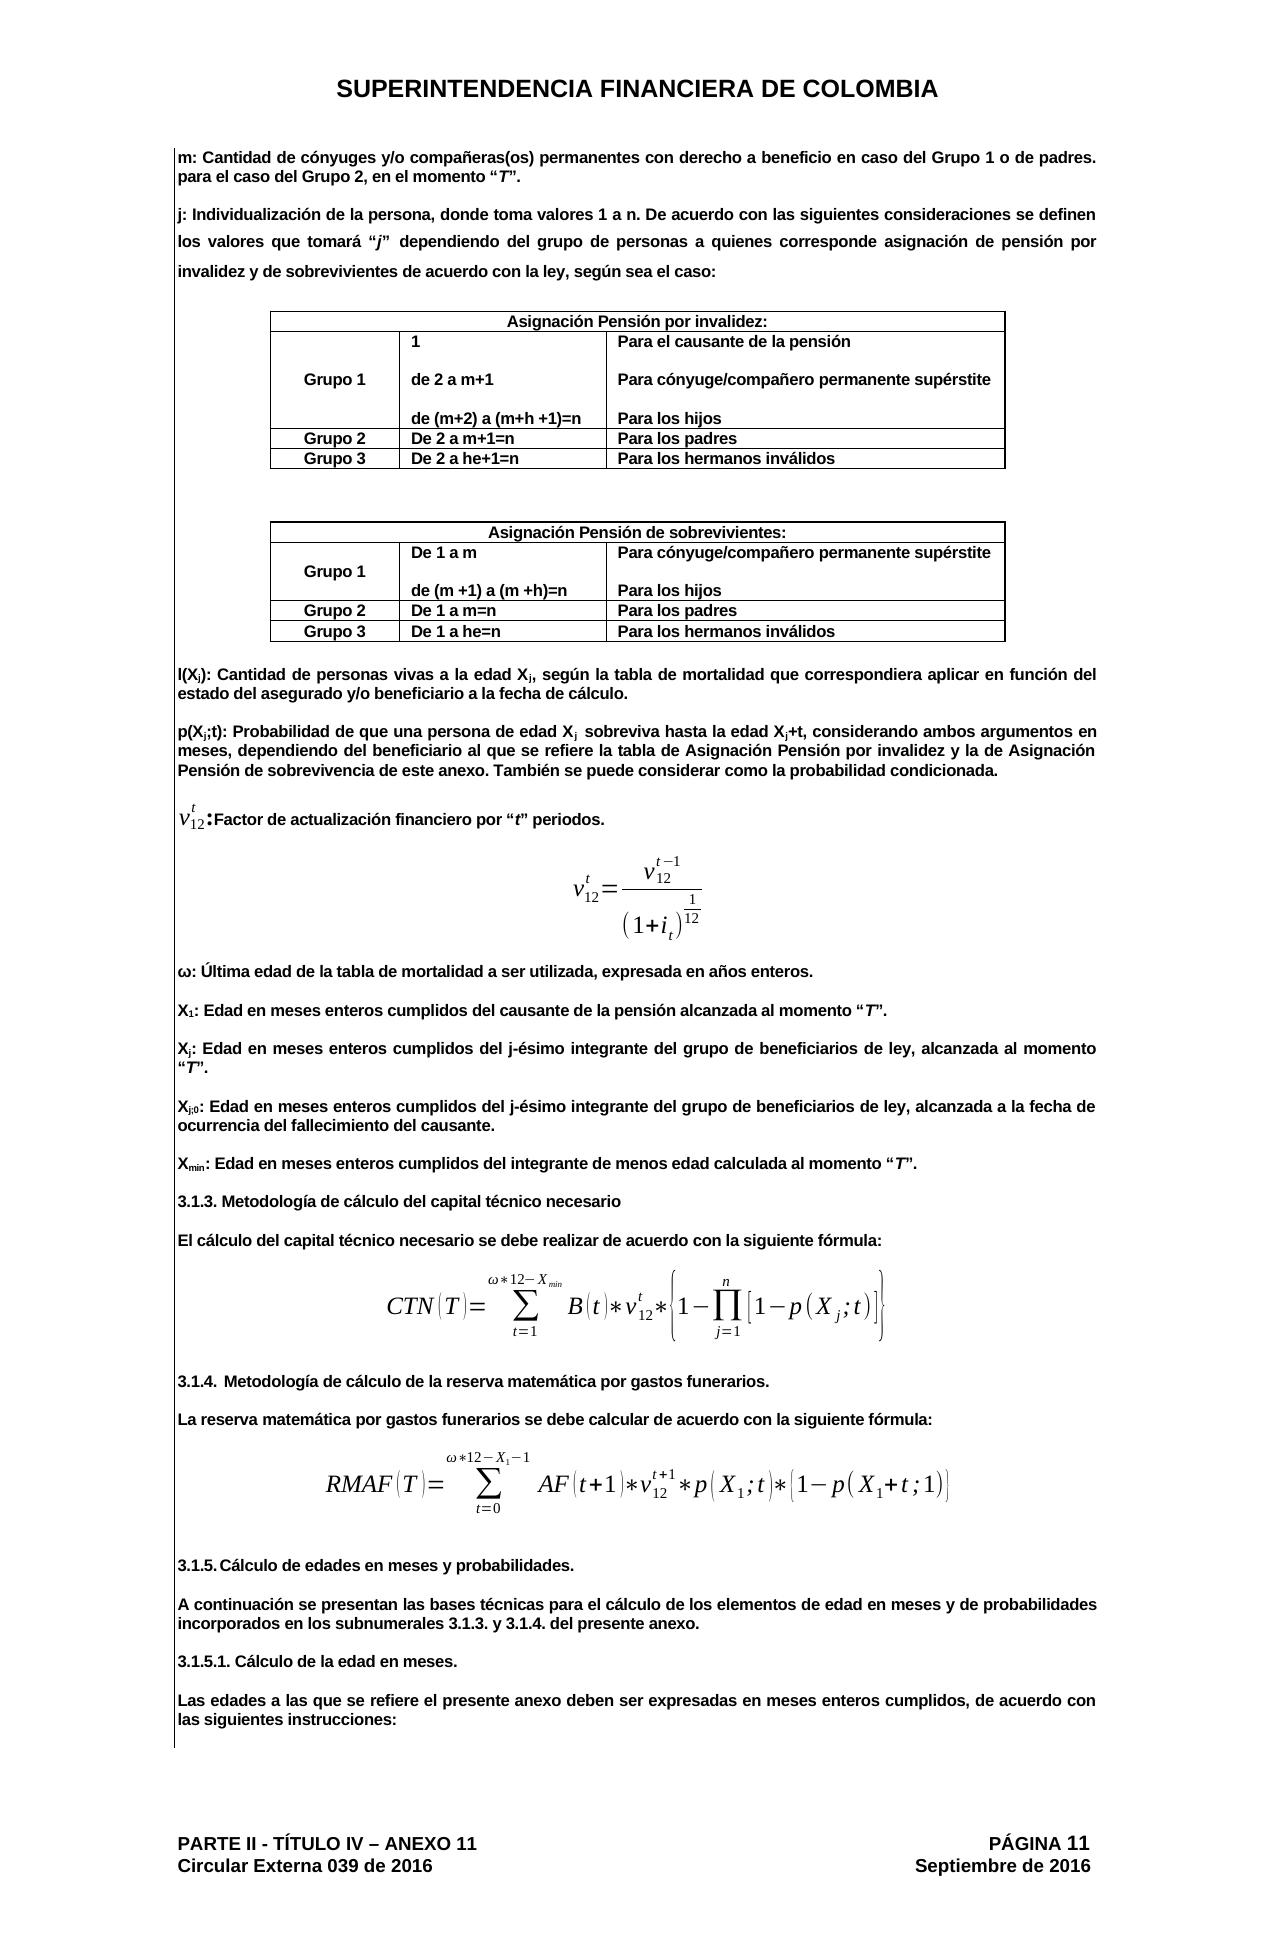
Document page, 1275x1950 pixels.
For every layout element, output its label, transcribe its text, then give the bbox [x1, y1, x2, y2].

text 3.1.3. Metodología de cálculo del capital técnico necesario [177, 1192, 1098, 1211]
table_cell Para los padres [607, 601, 1004, 620]
table_cell Para los hermanos inválidos [607, 621, 1004, 641]
list Metodología de cálculo de la reserva matemática por gastos funerarios. [177, 1372, 1098, 1391]
table_cell Grupo 3 [271, 621, 399, 641]
text Xj: Edad en meses enteros cumplidos del j-ésimo integrante del grupo de beneficiarios de ley, alcanzada al momento “T”. [177, 1039, 1098, 1077]
text j: Individualización de la persona, donde toma valores 1 a n. De acuerdo con las siguientes consideraciones se definen los valores que tomará “j” dependiendo del grupo de personas a quienes corresponde asignación de pensión por invalidez y de sobrevivientes de acuerdo con la ley, según sea el caso: [177, 205, 1098, 281]
text X1: Edad en meses enteros cumplidos del causante de la pensión alcanzada al momento “T”. [177, 1001, 1098, 1020]
text p(Xj;t): Probabilidad de que una persona de edad Xj sobreviva hasta la edad Xj+t, considerando ambos argumentos en meses, dependiendo del beneficiario al que se refiere la tabla de Asignación Pensión por invalidez y la de Asignación Pensión de sobrevivencia de este anexo. También se puede considerar como la probabilidad condicionada. [177, 722, 1098, 779]
table_cell De 2 a he+1=n [400, 449, 606, 468]
table_cell Para los hermanos inválidos [607, 449, 1004, 468]
table_cell Para el causante de la pensión Para cónyuge/compañero permanente supérstite Para los hijos [607, 332, 1004, 428]
table_cell Grupo 1 [271, 543, 399, 600]
table_header Asignación Pensión de sobrevivientes: [271, 523, 1004, 542]
table_header Asignación Pensión por invalidez: [271, 312, 1004, 331]
list Cálculo de edades en meses y probabilidades. [177, 1556, 1098, 1575]
text ω: Última edad de la tabla de mortalidad a ser utilizada, expresada en años enteros. [177, 962, 1098, 981]
table_cell Grupo 2 [271, 429, 399, 448]
text A continuación se presentan las bases técnicas para el cálculo de los elementos de edad en meses y de probabilidades incorporados en los subnumerales 3.1.3. y 3.1.4. del presente anexo. [177, 1594, 1098, 1633]
table_cell 1 de 2 a m+1 de (m+2) a (m+h +1)=n [400, 332, 606, 428]
table_cell De 1 a m de (m +1) a (m +h)=n [400, 543, 606, 600]
table_cell Grupo 2 [271, 601, 399, 620]
table_cell Para cónyuge/compañero permanente supérstite Para los hijos [607, 543, 1004, 600]
table_cell De 1 a he=n [400, 621, 606, 641]
table_cell De 2 a m+1=n [400, 429, 606, 448]
text El cálculo del capital técnico necesario se debe realizar de acuerdo con la siguiente fórmula: [177, 1231, 1098, 1250]
text l(Xj): Cantidad de personas vivas a la edad Xj, según la tabla de mortalidad que correspondiera aplicar en función del estado del asegurado y/o beneficiario a la fecha de cálculo. [177, 664, 1098, 703]
text 3.1.5.1. Cálculo de la edad en meses. [177, 1652, 1098, 1671]
text Xj;0: Edad en meses enteros cumplidos del j-ésimo integrante del grupo de beneficiarios de ley, alcanzada a la fecha de ocurrencia del fallecimiento del causante. [177, 1096, 1098, 1135]
text La reserva matemática por gastos funerarios se debe calcular de acuerdo con la siguiente fórmula: [177, 1410, 1098, 1429]
table_cell Grupo 3 [271, 449, 399, 468]
text Xmin: Edad en meses enteros cumplidos del integrante de menos edad calculada al momento “T”. [177, 1154, 1098, 1173]
text m: Cantidad de cónyuges y/o compañeras(os) permanentes con derecho a beneficio en caso del Grupo 1 o de padres. para el caso del Grupo 2, en el momento “T”. [177, 148, 1098, 186]
text Las edades a las que se refiere el presente anexo deben ser expresadas en meses enteros cumplidos, de acuerdo con las siguientes instrucciones: [177, 1690, 1098, 1729]
table_cell De 1 a m=n [400, 601, 606, 620]
table_cell Para los padres [607, 429, 1004, 448]
table_cell Grupo 1 [271, 332, 399, 428]
text :Factor de actualización financiero por “t” periodos. [177, 799, 1098, 833]
